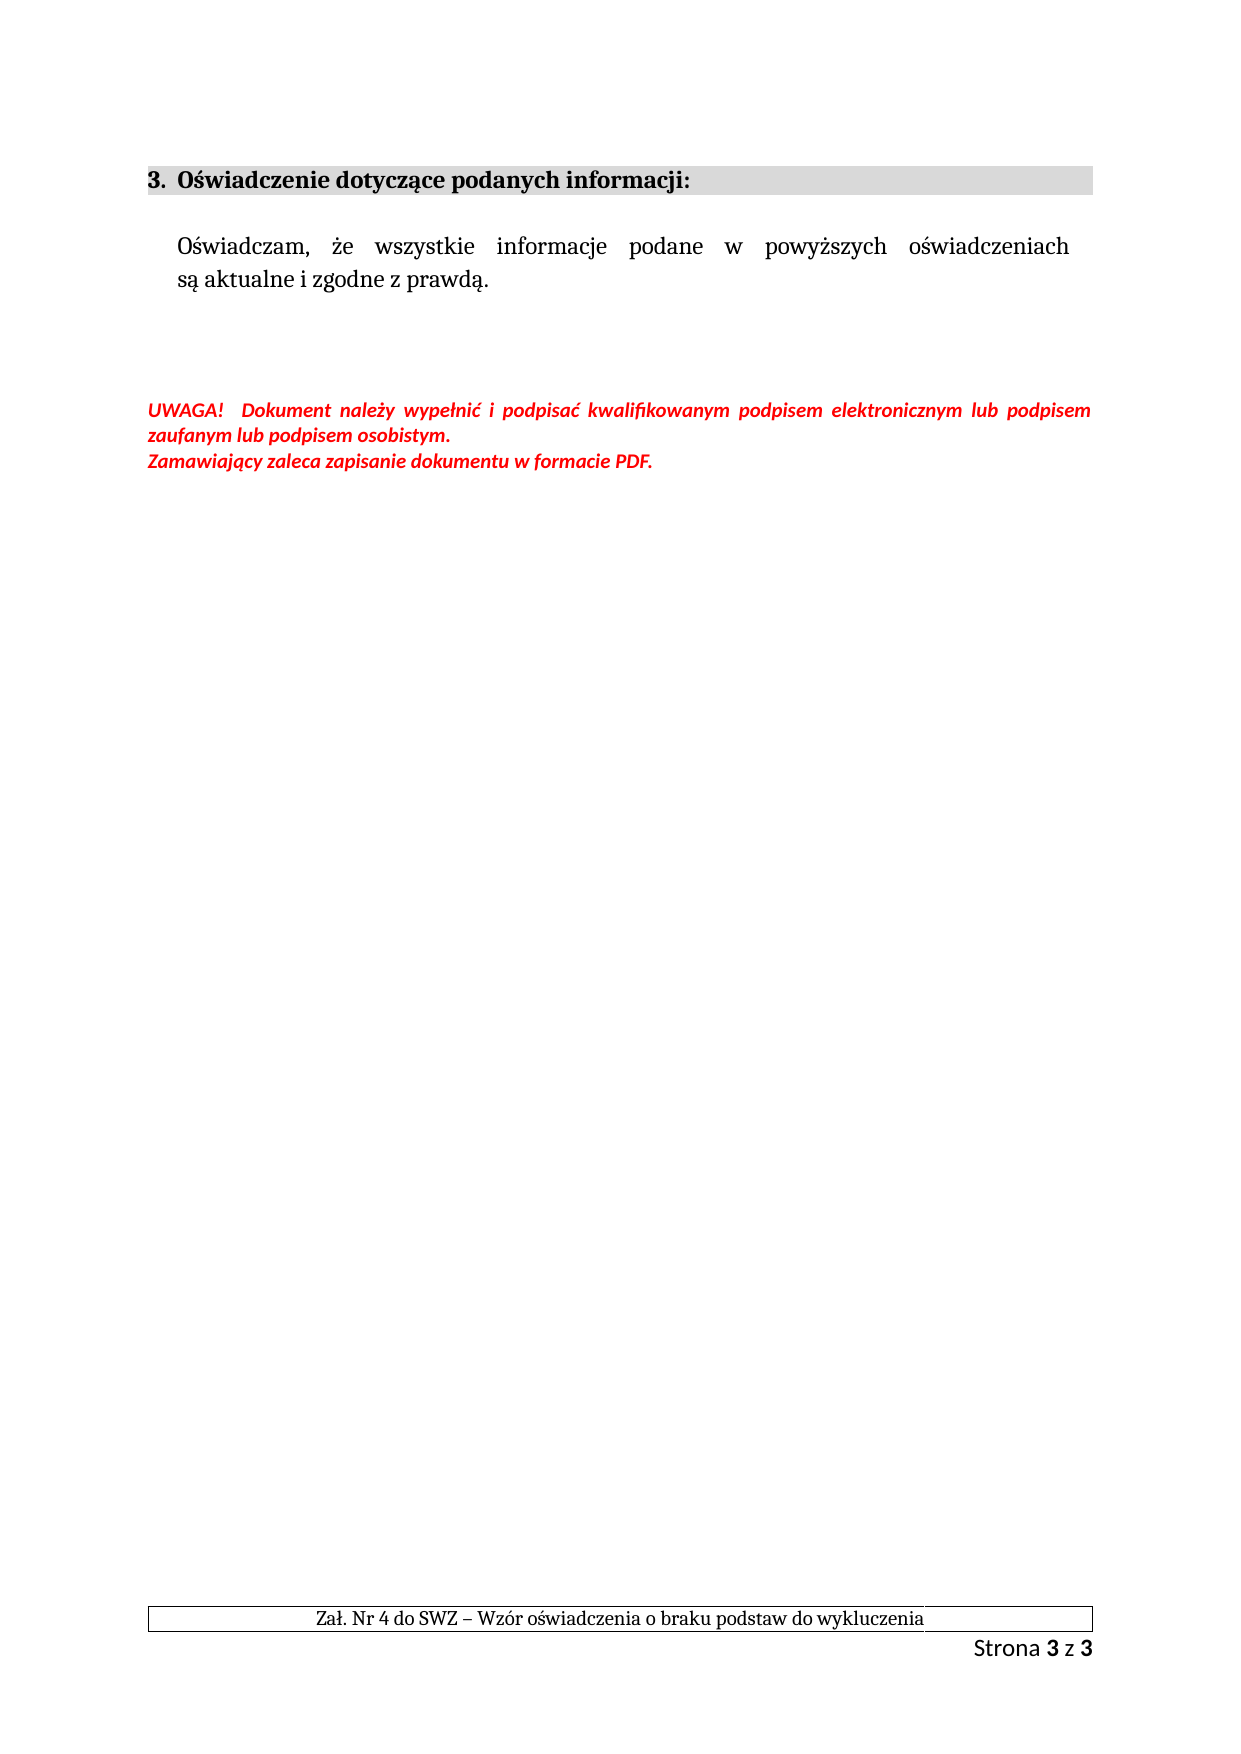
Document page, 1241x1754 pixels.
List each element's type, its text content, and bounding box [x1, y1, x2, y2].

text UWAGA! Dokument należy wypełnić i podpisać kwalifikowanym podpisem elektronicznym lub podpisem zaufanym lub podpisem osobistym. [148, 397, 1093, 448]
text Zamawiający zaleca zapisanie dokumentu w formacie PDF. [133, 448, 1093, 473]
list Oświadczenie dotyczące podanych informacji: [148, 166, 1093, 195]
text Oświadczam, że wszystkie informacje podane w powyższych oświadczeniach są aktualne i zgodne z prawdą. [177, 232, 1093, 294]
